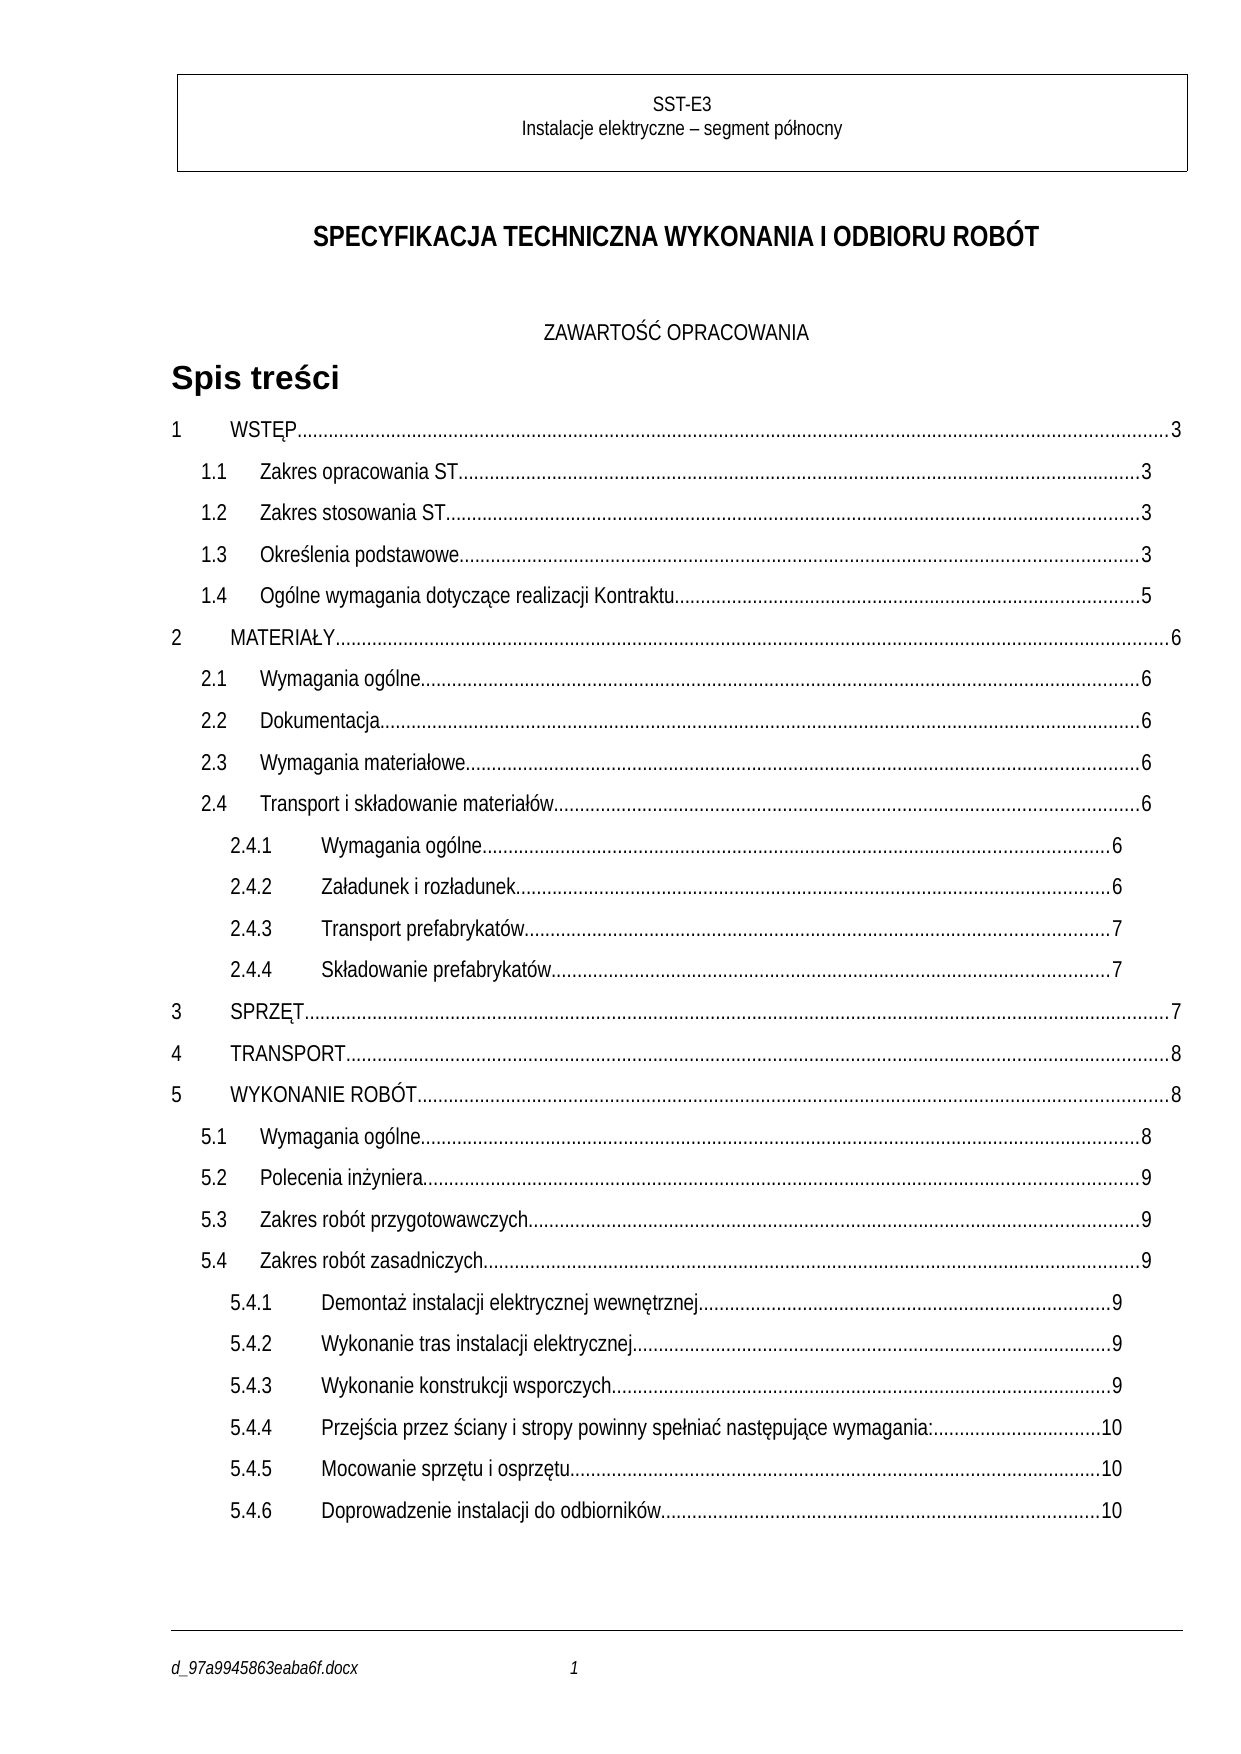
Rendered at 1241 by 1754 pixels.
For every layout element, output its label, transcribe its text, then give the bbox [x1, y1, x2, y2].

text SPECYFIKACJA TECHNICZNA WYKONANIA I ODBIORU ROBÓT [171, 219, 1181, 252]
text ZAWARTOŚĆ OPRACOWANIA [171, 319, 1181, 345]
